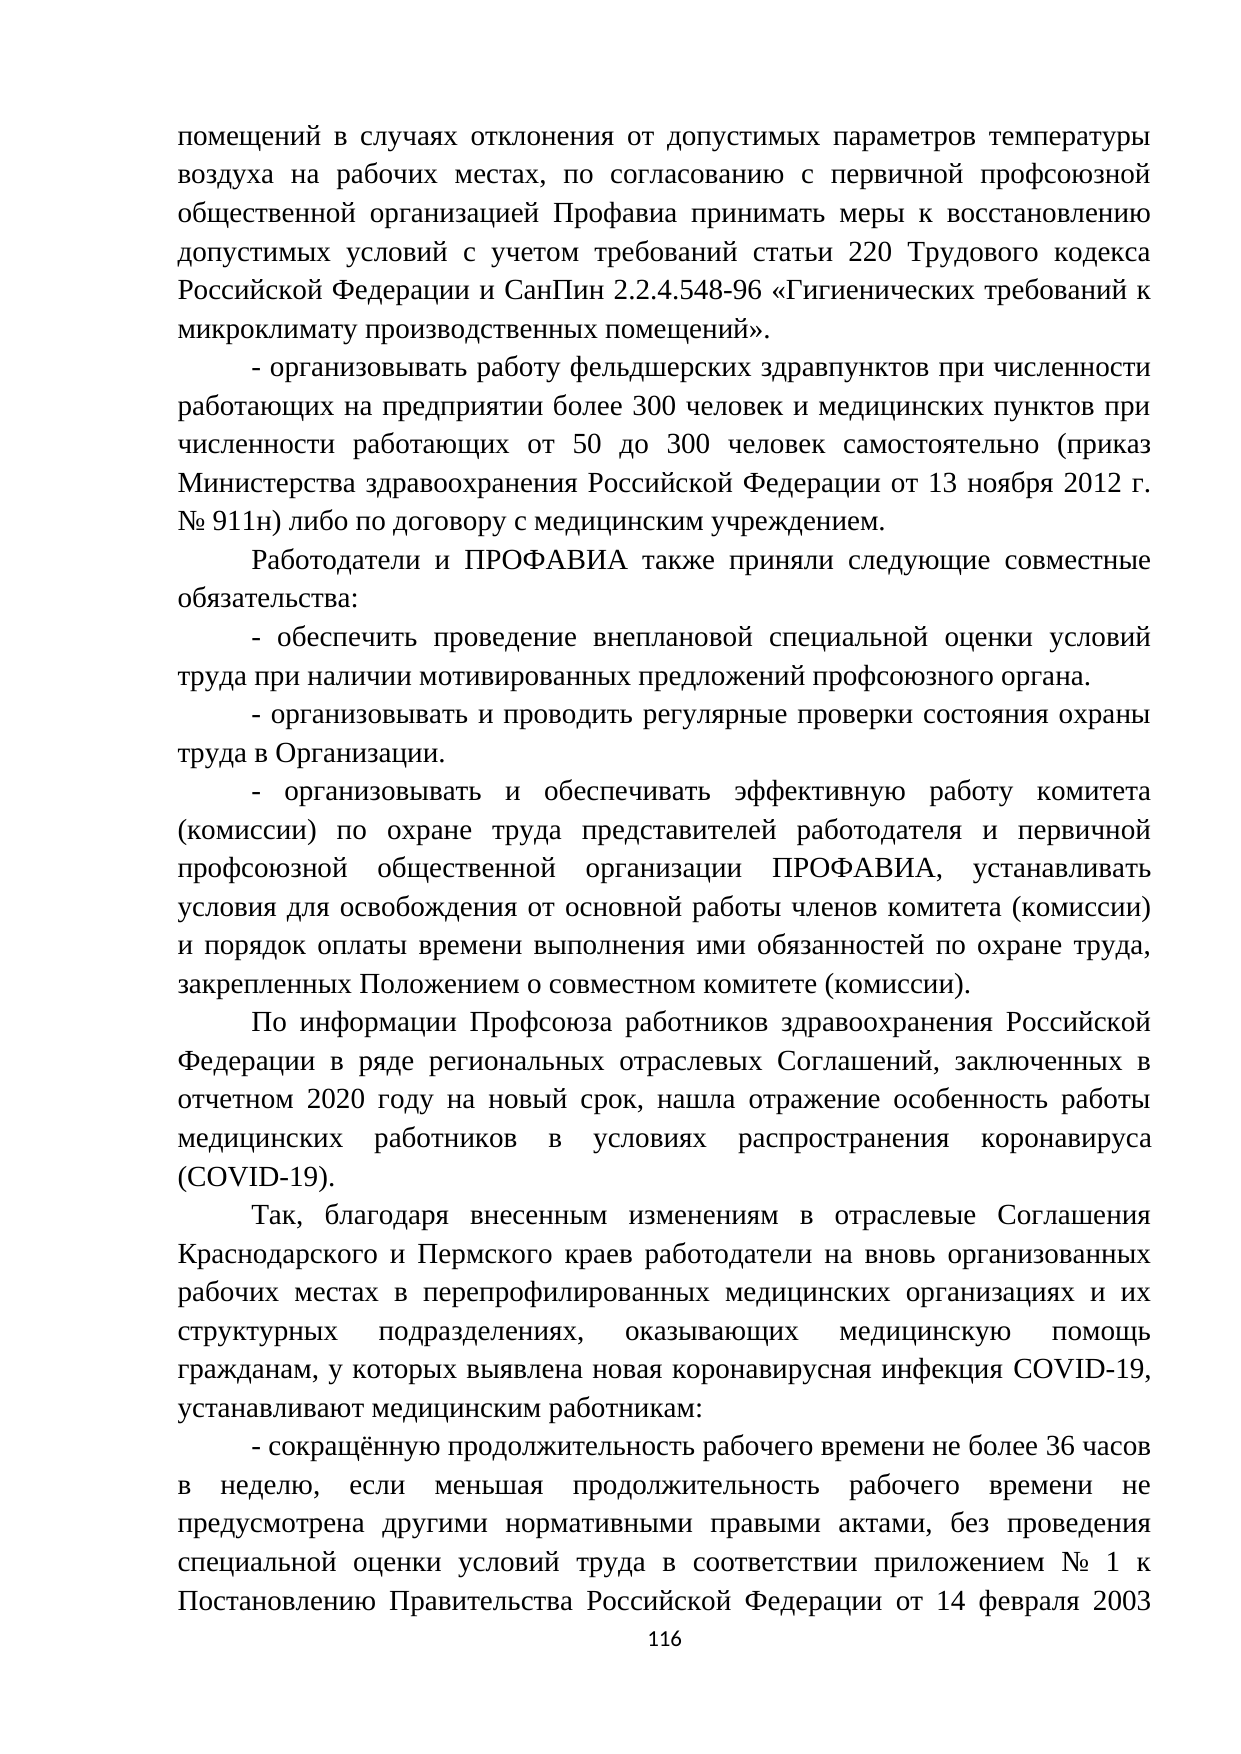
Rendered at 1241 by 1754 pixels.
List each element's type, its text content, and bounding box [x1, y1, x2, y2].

text - обеспечить проведение внеплановой специальной оценки условий труда при наличии мотивированных предложений профсоюзного органа. [177, 619, 1152, 691]
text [177, 118, 1152, 344]
text - организовывать и обеспечивать эффективную работу комитета (комиссии) по охране труда представителей работодателя и первичной профсоюзной общественной организации ПРОФАВИА, устанавливать условия для освобождения от основной работы членов комитета (комиссии) и порядок оплаты времени выполнения ими обязанностей по охране труда, закрепленных Положением о совместном комитете (комиссии). [177, 773, 1152, 999]
text - организовывать и проводить регулярные проверки состояния охраны труда в Организации. [177, 696, 1152, 768]
text Работодатели и ПРОФАВИА также приняли следующие совместные обязательства: [177, 542, 1152, 614]
text Так, благодаря внесенным изменениям в отраслевые Соглашения Краснодарского и Пермского краев работодатели на вновь организованных рабочих местах в перепрофилированных медицинских организациях и их структурных подразделениях, оказывающих медицинскую помощь гражданам, у которых выявлена новая коронавирусная инфекция COVID-19, устанавливают медицинским работникам: [177, 1197, 1152, 1423]
text По информации Профсоюза работников здравоохранения Российской Федерации в ряде региональных отраслевых Соглашений, заключенных в отчетном 2020 году на новый срок, нашла отражение особенность работы медицинских работников в условиях распространения коронавируса (COVID-19). [177, 1004, 1152, 1192]
text - организовывать работу фельдшерских здравпунктов при численности работающих на предприятии более 300 человек и медицинских пунктов при численности работающих от 50 до 300 человек самостоятельно (приказ Министерства здравоохранения Российской Федерации от 13 ноября 2012 г. № 911н) либо по договору с медицинским учреждением. [177, 349, 1152, 537]
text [177, 1428, 1152, 1616]
